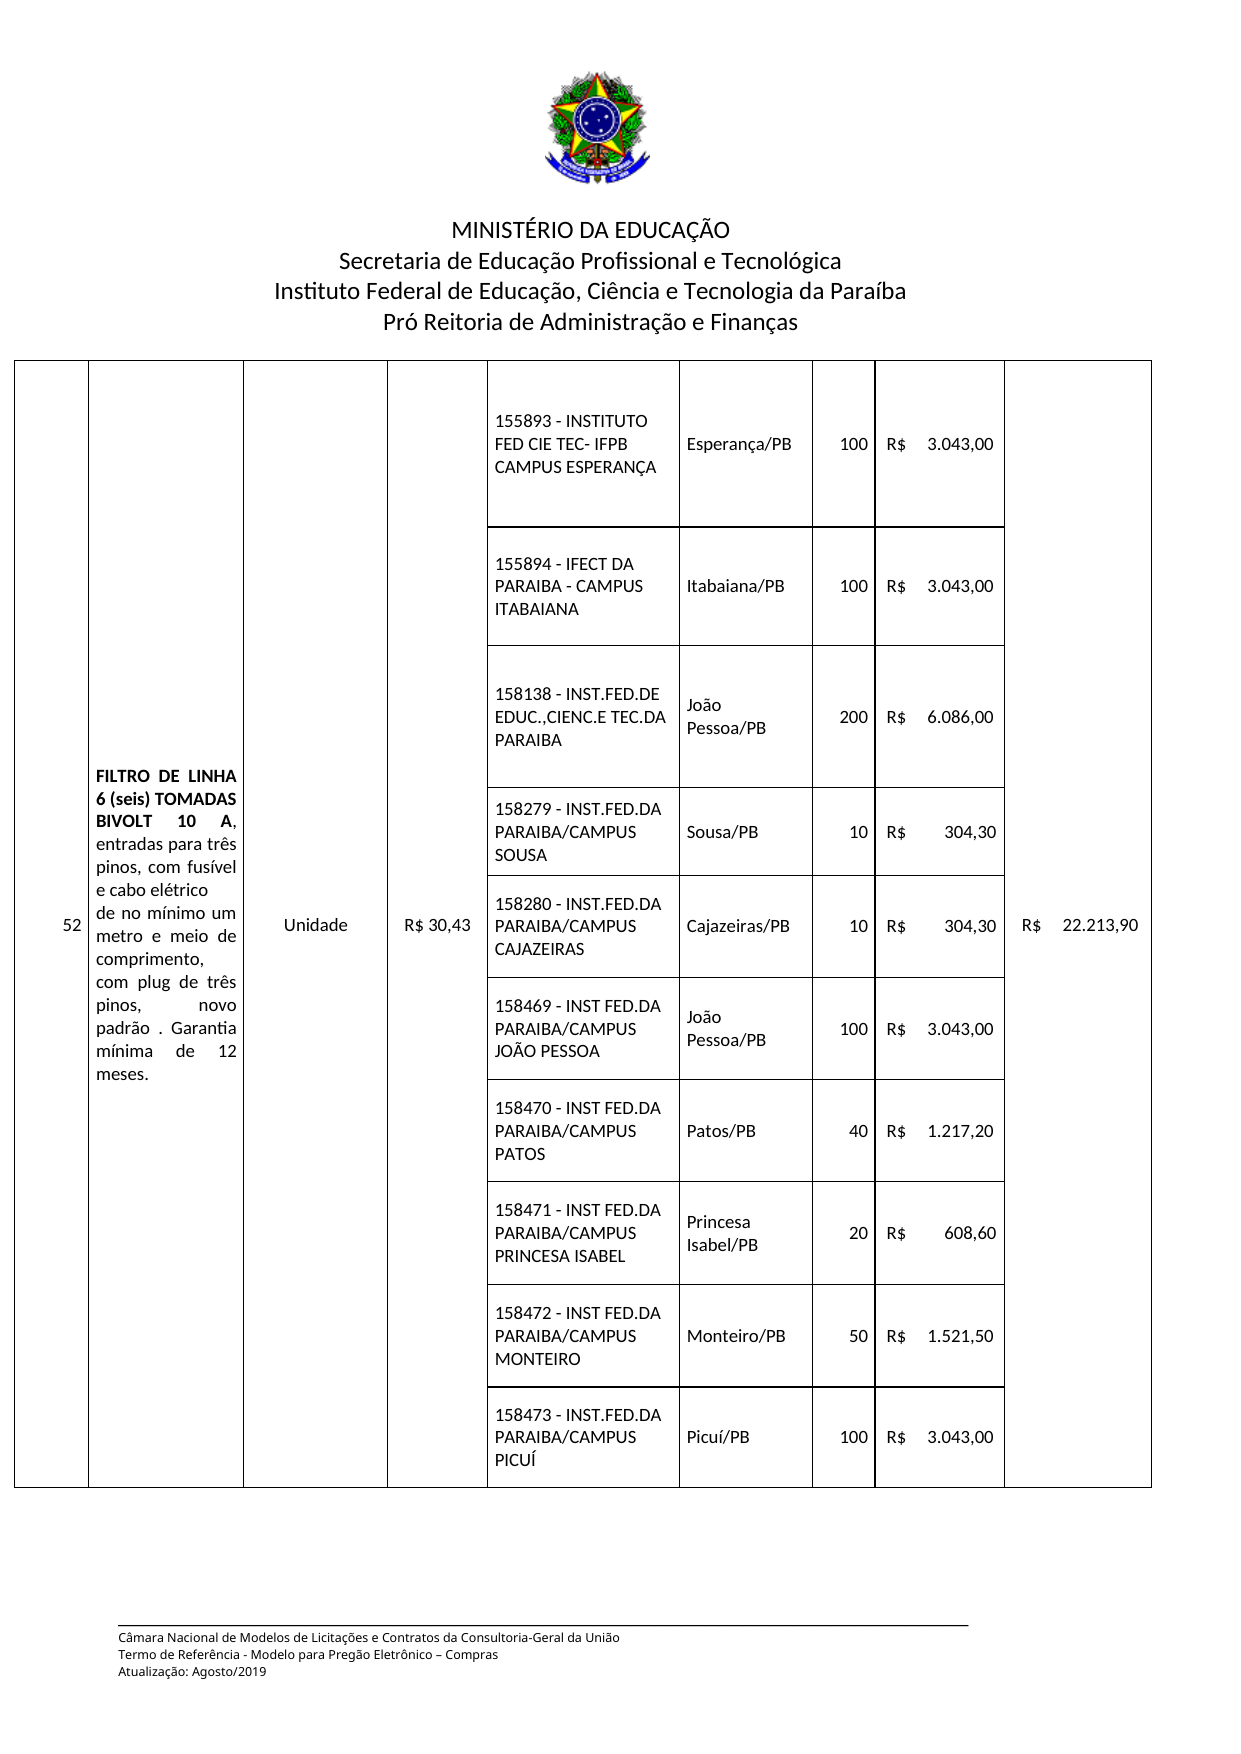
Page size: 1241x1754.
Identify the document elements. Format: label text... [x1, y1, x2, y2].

table_cell R$ 1.217,20 [876, 1080, 1004, 1181]
table_cell 10 [813, 788, 874, 874]
table_cell Itabaiana/PB [680, 528, 812, 645]
table_cell Monteiro/PB [680, 1285, 812, 1386]
table_cell 20 [813, 1182, 874, 1284]
table_cell R$ 304,30 [876, 788, 1004, 874]
table_cell 52 [15, 361, 88, 1487]
table_cell 158473 - INST.FED.DA PARAIBA/CAMPUS PICUÍ [488, 1388, 679, 1487]
table_cell R$ 3.043,00 [876, 978, 1004, 1079]
picture [543, 70, 649, 183]
table_cell 50 [813, 1285, 874, 1386]
table_cell Patos/PB [680, 1080, 812, 1181]
table_cell 100 [813, 1388, 874, 1487]
table_cell R$ 6.086,00 [876, 646, 1004, 787]
table_cell Princesa Isabel/PB [680, 1182, 812, 1284]
table_cell Unidade [244, 361, 387, 1487]
table_cell 10 [813, 876, 874, 977]
table_cell 100 [813, 528, 874, 645]
table_cell 155893 - INSTITUTO FED CIE TEC- IFPB CAMPUS ESPERANÇA [488, 361, 679, 526]
table_cell FILTRO DE LINHA 6 (seis) TOMADAS BIVOLT 10 A, entradas para três pinos, com fusível e cabo elétrico de no mínimo um metro e meio de comprimento, com plug de três pinos, novo padrão . Garantia mínima de 12 meses. [89, 361, 243, 1487]
table_cell R$ 304,30 [876, 876, 1004, 977]
table_cell R$ 3.043,00 [876, 361, 1004, 526]
table_cell 100 [813, 978, 874, 1079]
table_cell João Pessoa/PB [680, 978, 812, 1079]
table_cell 158469 - INST FED.DA PARAIBA/CAMPUS JOÃO PESSOA [488, 978, 679, 1079]
table_cell 158279 - INST.FED.DA PARAIBA/CAMPUS SOUSA [488, 788, 679, 874]
table_cell R$ 1.521,50 [876, 1285, 1004, 1386]
table_cell Esperança/PB [680, 361, 812, 526]
table_cell 158280 - INST.FED.DA PARAIBA/CAMPUS CAJAZEIRAS [488, 876, 679, 977]
table_cell 40 [813, 1080, 874, 1181]
table_cell 200 [813, 646, 874, 787]
table_cell Cajazeiras/PB [680, 876, 812, 977]
table_cell 155894 - IFECT DA PARAIBA - CAMPUS ITABAIANA [488, 528, 679, 645]
table_cell João Pessoa/PB [680, 646, 812, 787]
table_cell 100 [813, 361, 874, 526]
table_cell 158471 - INST FED.DA PARAIBA/CAMPUS PRINCESA ISABEL [488, 1182, 679, 1284]
table_cell 158470 - INST FED.DA PARAIBA/CAMPUS PATOS [488, 1080, 679, 1181]
table_cell Picuí/PB [680, 1388, 812, 1487]
table_cell R$ 30,43 [388, 361, 487, 1487]
table_cell Sousa/PB [680, 788, 812, 874]
table_cell R$ 3.043,00 [876, 1388, 1004, 1487]
table_cell R$ 22.213,90 [1005, 361, 1151, 1487]
table_cell 158472 - INST FED.DA PARAIBA/CAMPUS MONTEIRO [488, 1285, 679, 1386]
table_cell 158138 - INST.FED.DE EDUC.,CIENC.E TEC.DA PARAIBA [488, 646, 679, 787]
table_cell R$ 3.043,00 [876, 528, 1004, 645]
table_cell R$ 608,60 [876, 1182, 1004, 1284]
